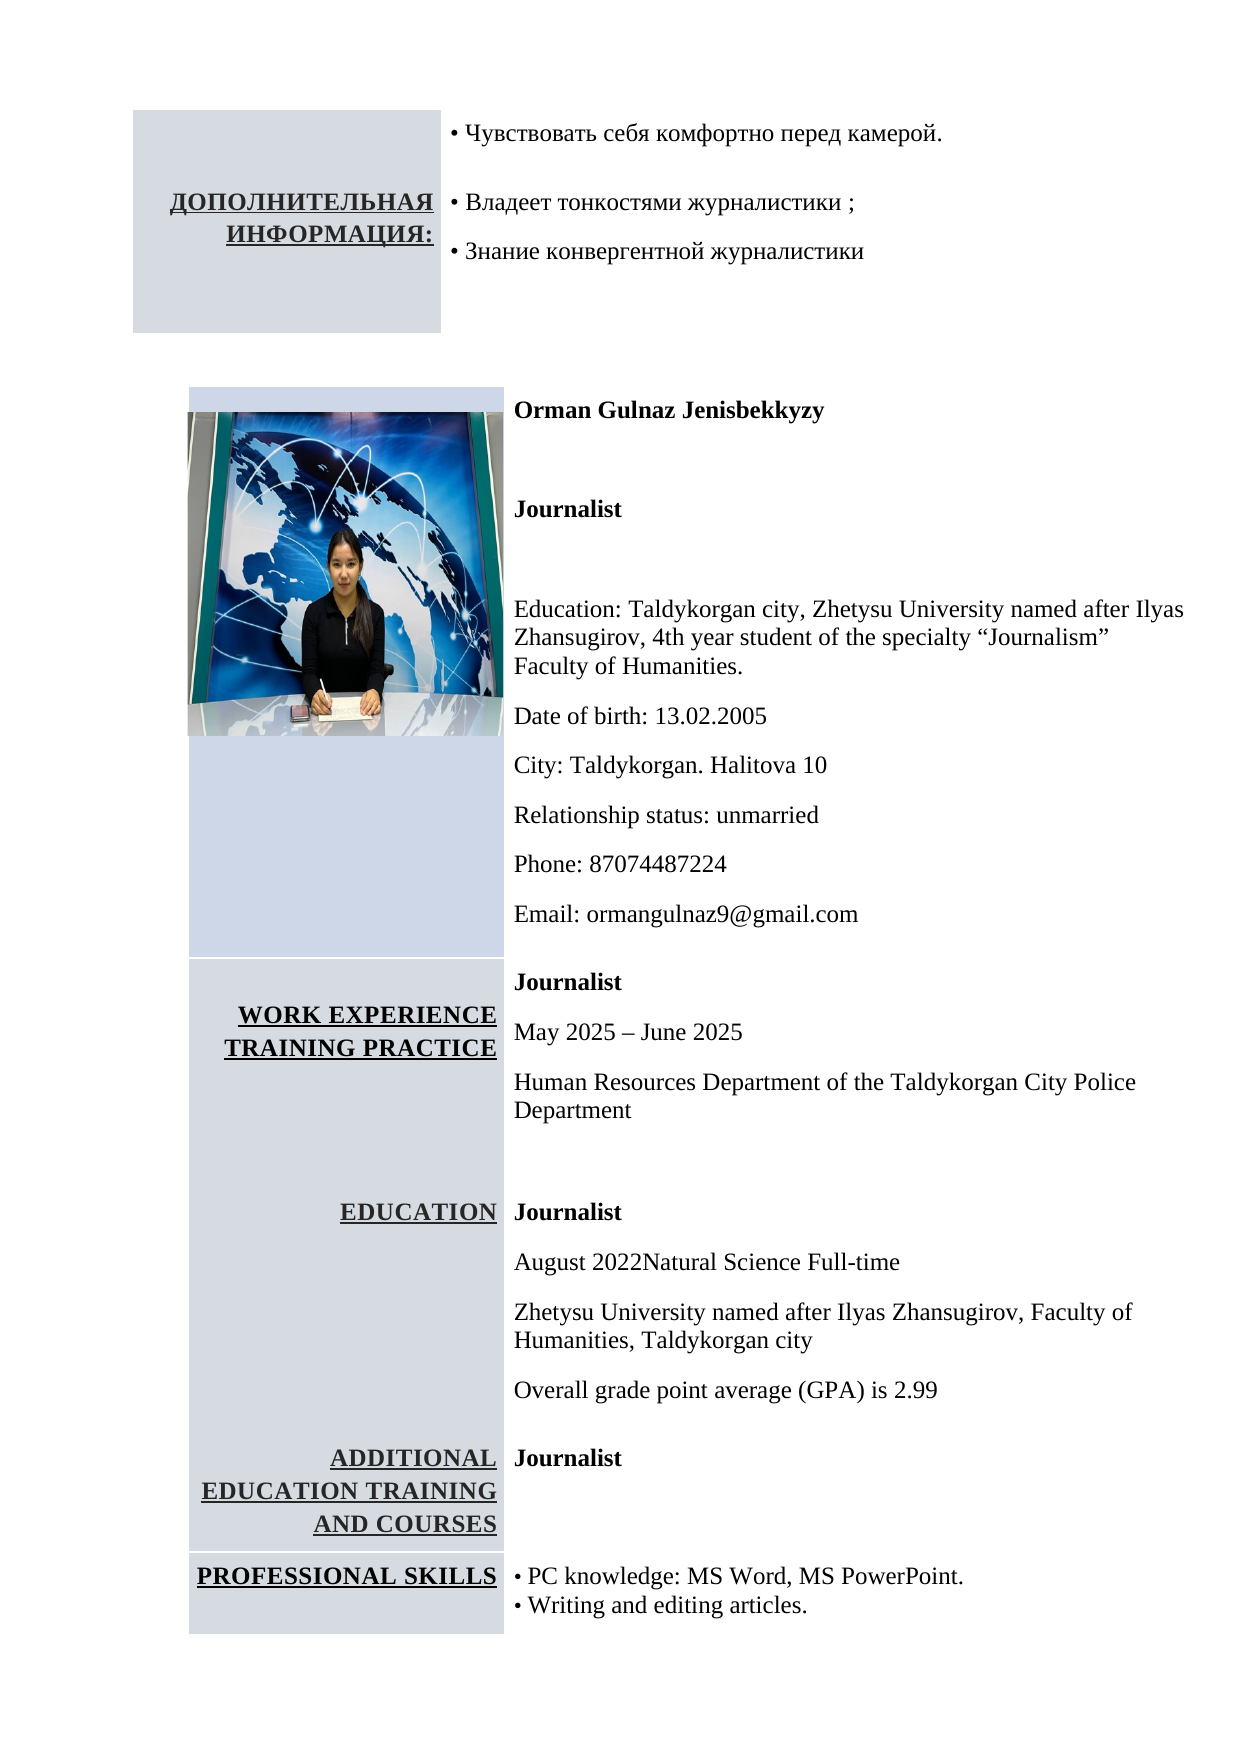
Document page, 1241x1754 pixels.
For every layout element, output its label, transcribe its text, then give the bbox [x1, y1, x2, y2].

table_cell ДОПОЛНИТЕЛЬНАЯ ИНФОРМАЦИЯ: [133, 176, 441, 333]
table_cell Journalist August 2022Natural Science Full-time Zhetysu University named after Ilyas Zhansugirov, Faculty of Humanities, Taldykorgan city Overall grade point average (GPA) is 2.99 [506, 1189, 1195, 1433]
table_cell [506, 1553, 1195, 1634]
table_cell ADDITIONAL EDUCATION TRAINING AND COURSES [189, 1433, 504, 1551]
table_cell PROFESSIONAL SKILLS [189, 1553, 504, 1634]
table_cell EDUCATION [189, 1187, 504, 1433]
picture [187, 412, 504, 736]
table_header [189, 387, 504, 412]
table_cell Journalist May 2025 – June 2025 Human Resources Department of the Taldykorgan City Police Department [506, 959, 1195, 1187]
table_cell WORK EXPERIENCE TRAINING PRACTICE [189, 959, 504, 1187]
table_header [189, 736, 504, 957]
table_cell ДОСТИЖЕНИЯ: [133, 110, 441, 176]
table_cell Journalist [506, 1435, 1195, 1551]
table_cell • Владеет тонкостями журналистики ; • Знание конвергентной журналистики [443, 178, 1180, 333]
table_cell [443, 110, 1180, 176]
table_header Orman Gulnaz Jenisbekkyzy Journalist Education: Taldykorgan city, Zhetysu University named after Ilyas Zhansugirov, 4th year student of the specialty “Journalism” Faculty of Humanities. Date of birth: 13.02.2005 City: Taldykorgan. Halitova 10 Relationship status: unmarried Phone: 87074487224 Email: ormangulnaz9@gmail.com [506, 387, 1195, 957]
